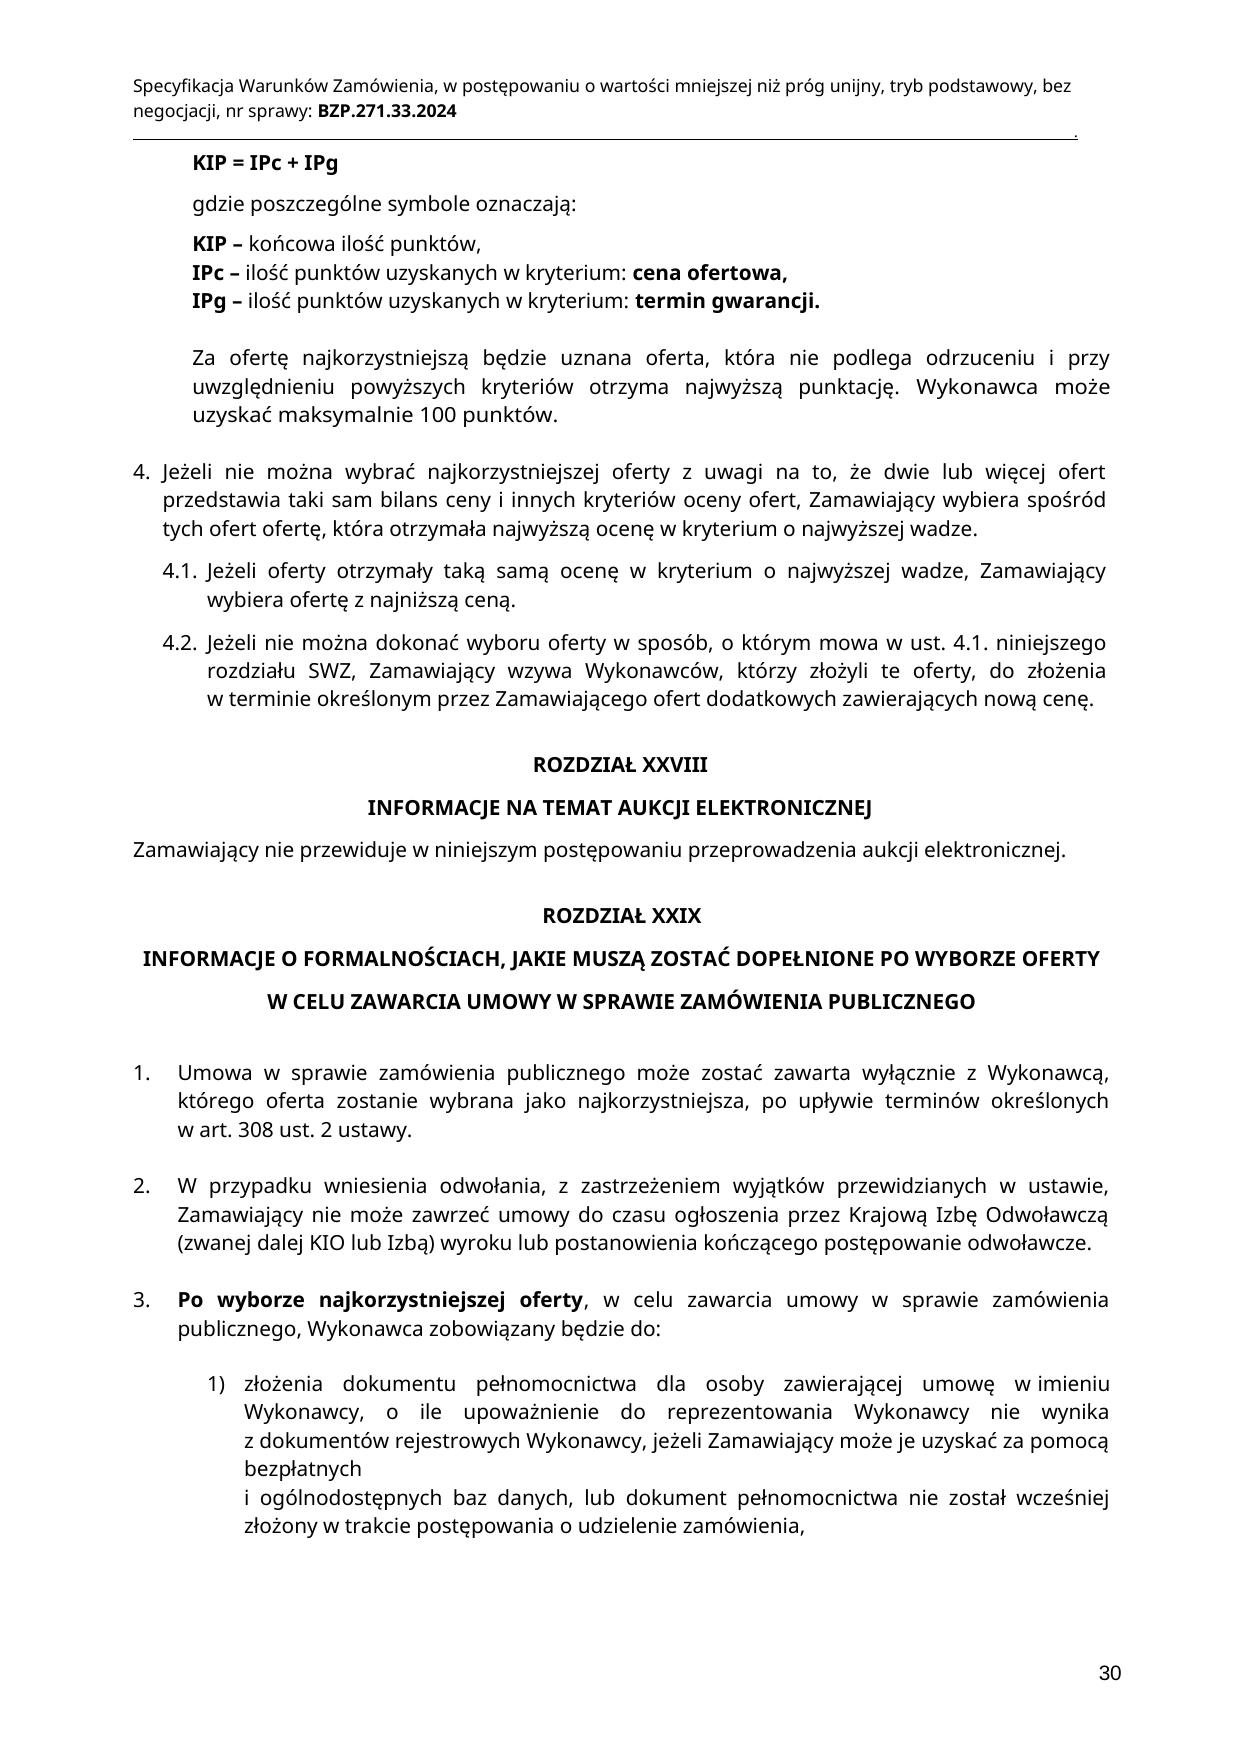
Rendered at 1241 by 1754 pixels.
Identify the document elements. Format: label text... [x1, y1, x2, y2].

list Po wyborze najkorzystniejszej oferty, w celu zawarcia umowy w sprawie zamówienia publicznego, Wykonawca zobowiązany będzie do: [133, 1285, 1110, 1342]
text INFORMACJE O FORMALNOŚCIACH, JAKIE MUSZĄ ZOSTAĆ DOPEŁNIONE PO WYBORZE OFERTY [133, 944, 1110, 973]
list Jeżeli nie można dokonać wyboru oferty w sposób, o którym mowa w ust. 4.1. niniejszego rozdziału SWZ, Zamawiający wzywa Wykonawców, którzy złożyli te oferty, do złożenia w terminie określonym przez Zamawiającego ofert dodatkowych zawierających nową cenę. [162, 628, 1107, 713]
text ROZDZIAŁ XXVIII [133, 750, 1107, 779]
text INFORMACJE NA TEMAT AUKCJI ELEKTRONICZNEJ [133, 793, 1107, 821]
list Umowa w sprawie zamówienia publicznego może zostać zawarta wyłącznie z Wykonawcą, którego oferta zostanie wybrana jako najkorzystniejsza, po upływie terminów określonych w art. 308 ust. 2 ustawy. [133, 1058, 1110, 1143]
list Jeżeli oferty otrzymały taką samą ocenę w kryterium o najwyższej wadze, Zamawiający wybiera ofertę z najniższą ceną. [162, 557, 1107, 613]
text ROZDZIAŁ XXIX [133, 902, 1110, 930]
text IPg – ilość punktów uzyskanych w kryterium: termin gwarancji. [192, 286, 1107, 315]
text KIP = IPc + IPg [192, 148, 1107, 176]
list złożenia dokumentu pełnomocnictwa dla osoby zawierającej umowę w imieniu Wykonawcy, o ile upoważnienie do reprezentowania Wykonawcy nie wynika z dokumentów rejestrowych Wykonawcy, jeżeli Zamawiający może je uzyskać za pomocą bezpłatnych i ogólnodostępnych baz danych, lub dokument pełnomocnictwa nie został wcześniej złożony w trakcie postępowania o udzielenie zamówienia, [207, 1369, 1110, 1539]
text KIP – końcowa ilość punktów, [192, 229, 1107, 258]
text W CELU ZAWARCIA UMOWY W SPRAWIE ZAMÓWIENIA PUBLICZNEGO [133, 987, 1110, 1015]
text Zamawiający nie przewiduje w niniejszym postępowaniu przeprowadzenia aukcji elektronicznej. [133, 836, 1107, 864]
list W przypadku wniesienia odwołania, z zastrzeżeniem wyjątków przewidzianych w ustawie, Zamawiający nie może zawrzeć umowy do czasu ogłoszenia przez Krajową Izbę Odwoławczą (zwanej dalej KIO lub Izbą) wyroku lub postanowienia kończącego postępowanie odwoławcze. [133, 1172, 1110, 1257]
text gdzie poszczególne symbole oznaczają: [192, 189, 1107, 217]
text Za ofertę najkorzystniejszą będzie uznana oferta, która nie podlega odrzuceniu i przy uwzględnieniu powyższych kryteriów otrzyma najwyższą punktację. Wykonawca może uzyskać maksymalnie 100 punktów. [192, 343, 1110, 429]
text IPc – ilość punktów uzyskanych w kryterium: cena ofertowa, [192, 258, 1107, 286]
list Jeżeli nie można wybrać najkorzystniejszej oferty z uwagi na to, że dwie lub więcej ofert przedstawia taki sam bilans ceny i innych kryteriów oceny ofert, Zamawiający wybiera spośród tych ofert ofertę, która otrzymała najwyższą ocenę w kryterium o najwyższej wadze. [133, 457, 1107, 542]
